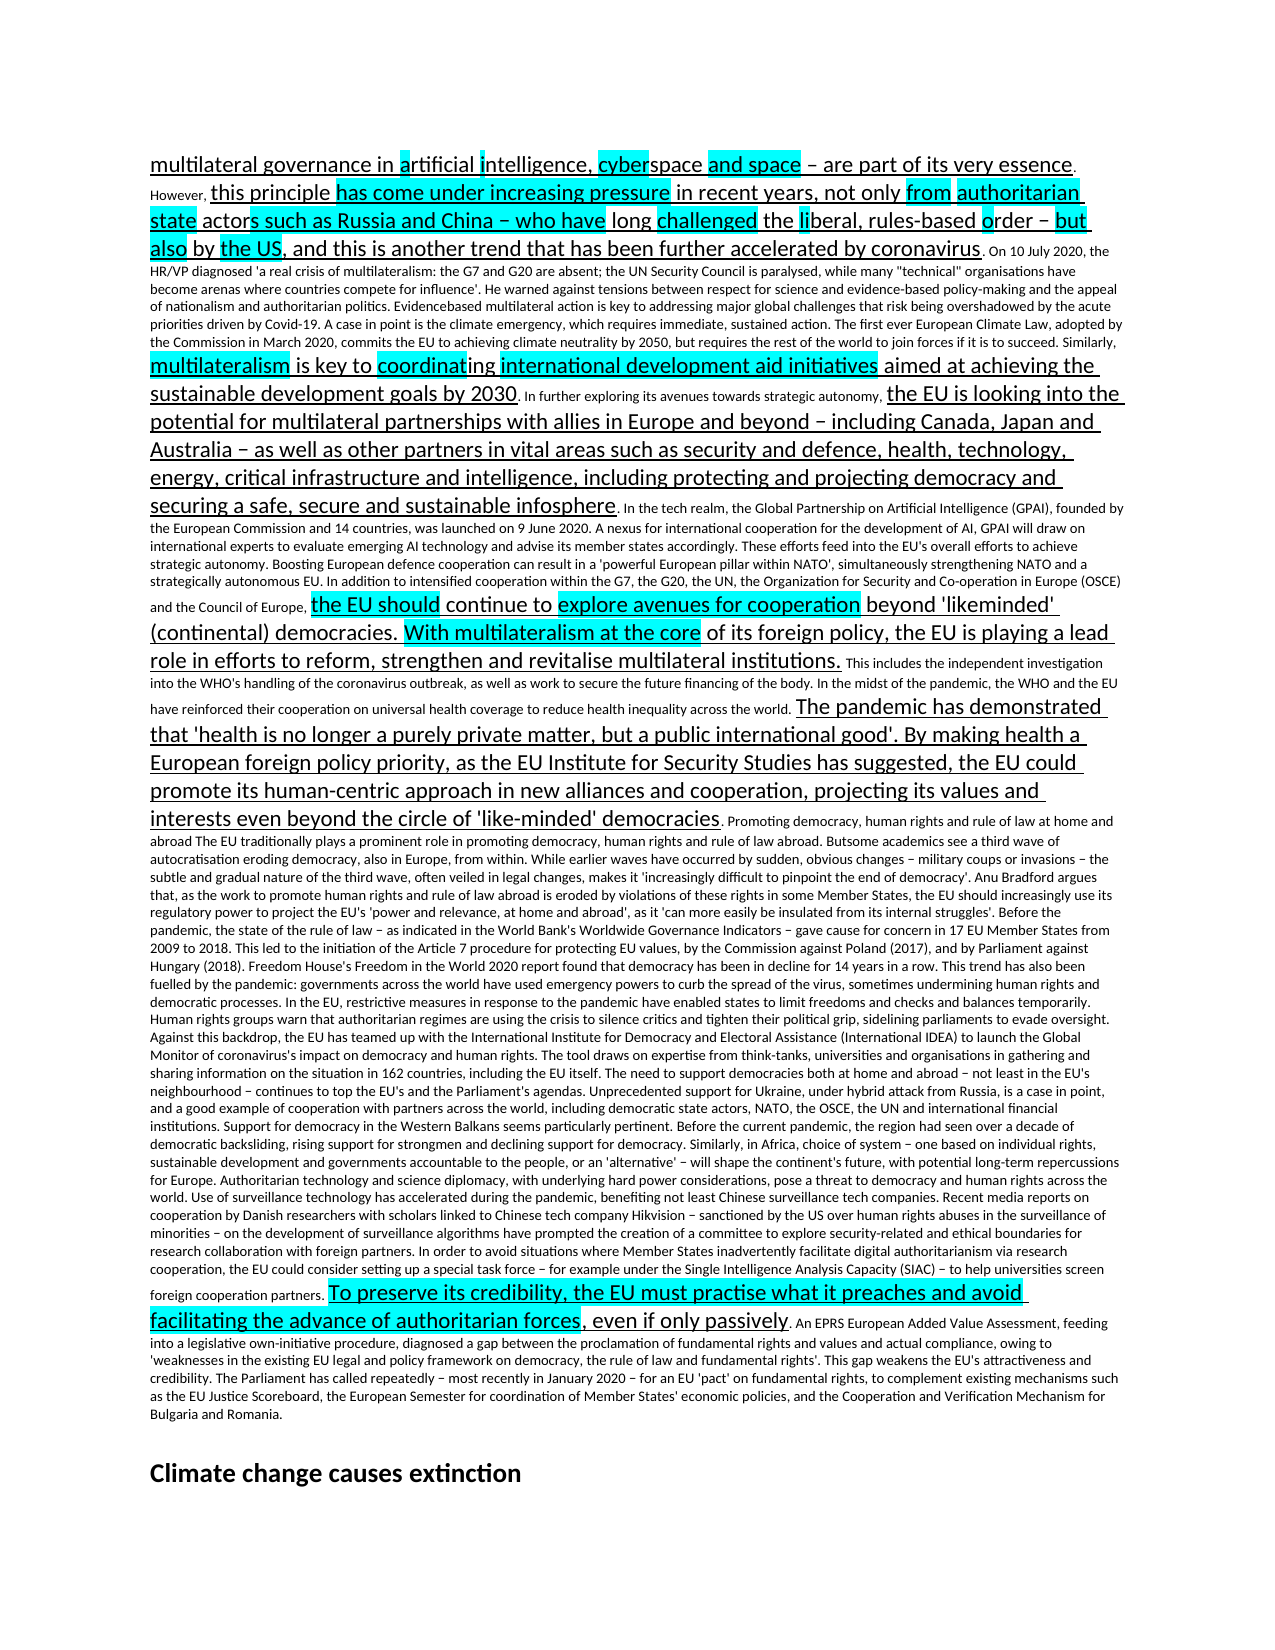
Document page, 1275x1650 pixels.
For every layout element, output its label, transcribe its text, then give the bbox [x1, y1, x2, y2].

text Climate change causes extinction [150, 1456, 1125, 1489]
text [150, 150, 1125, 1423]
